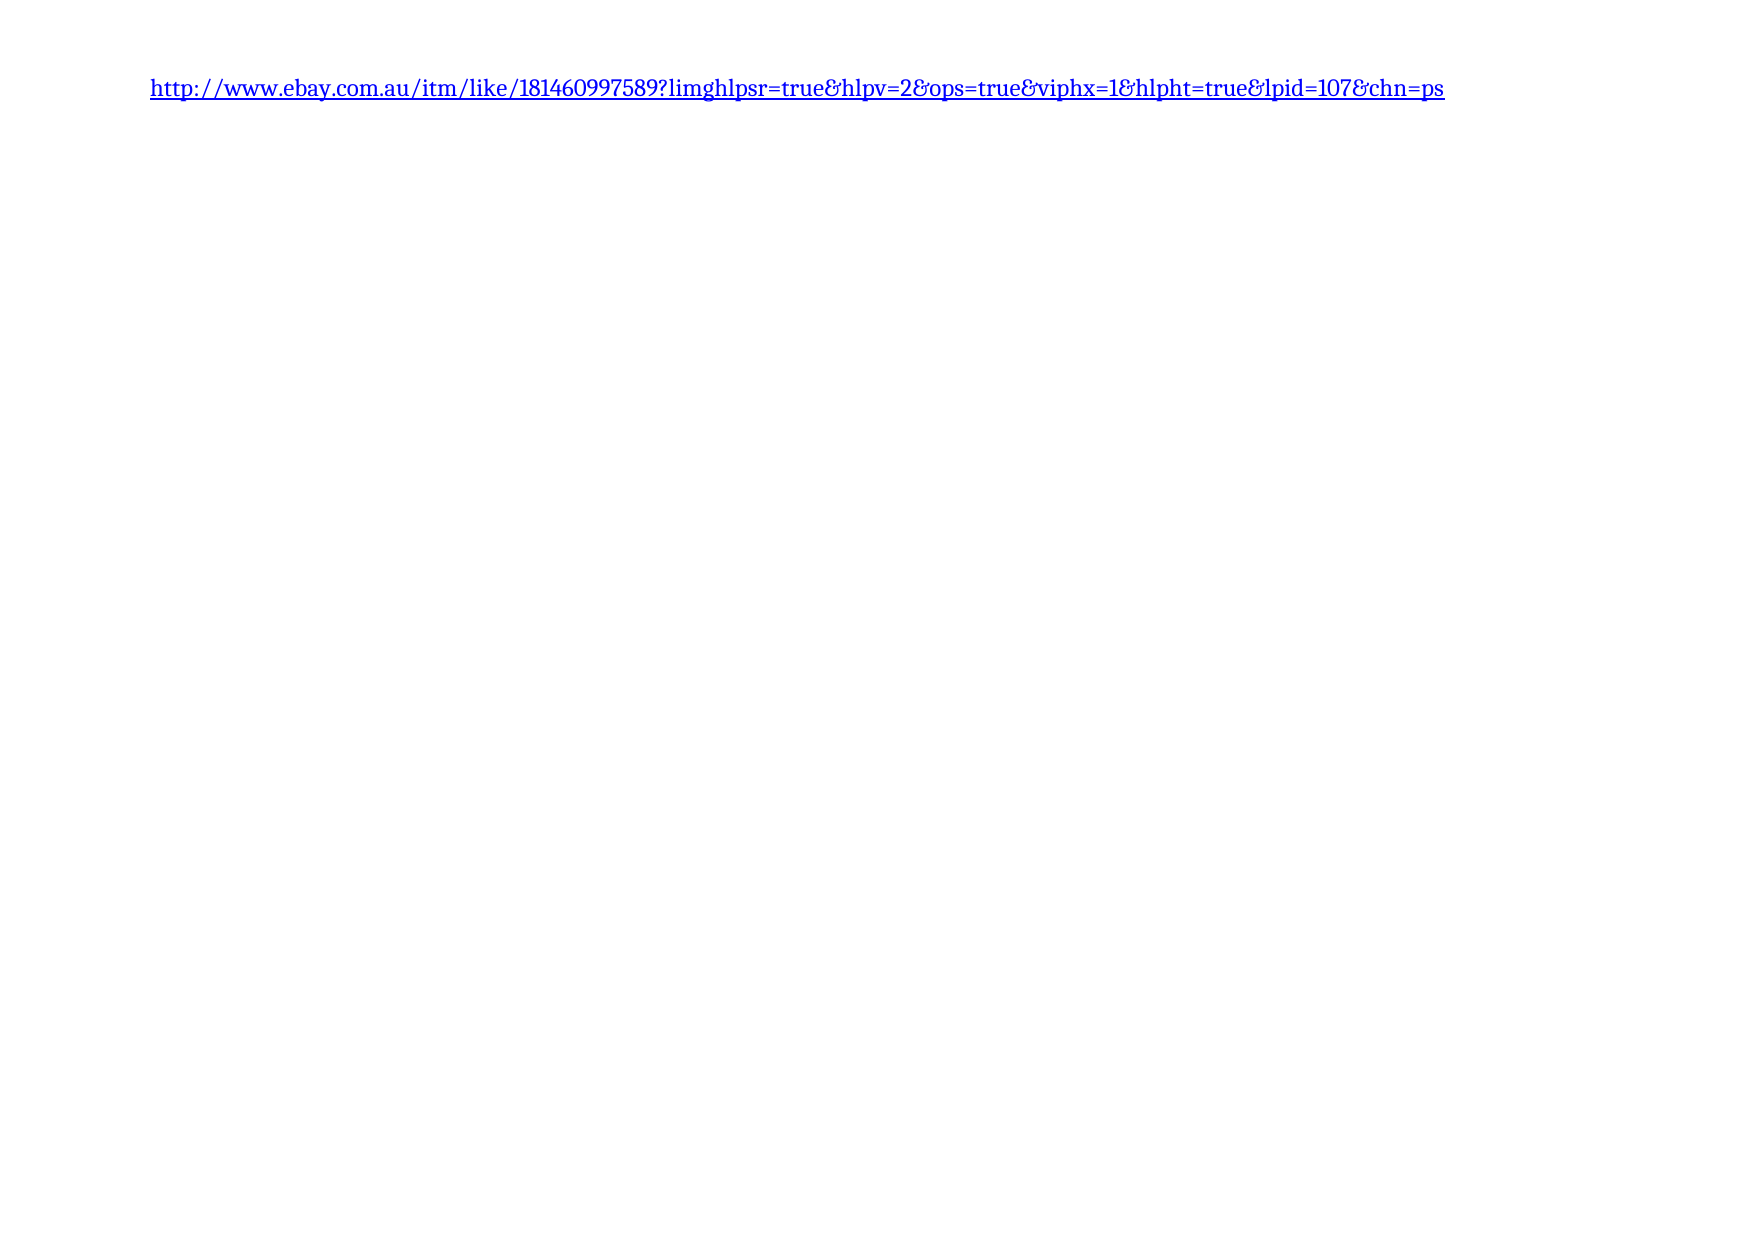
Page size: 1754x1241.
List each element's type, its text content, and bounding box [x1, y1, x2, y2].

text http://www.ebay.com.au/itm/like/181460997589?limghlpsr=true&hlpv=2&ops=true&viphx=1&hlpht=true&lpid=107&chn=ps [150, 74, 1604, 103]
